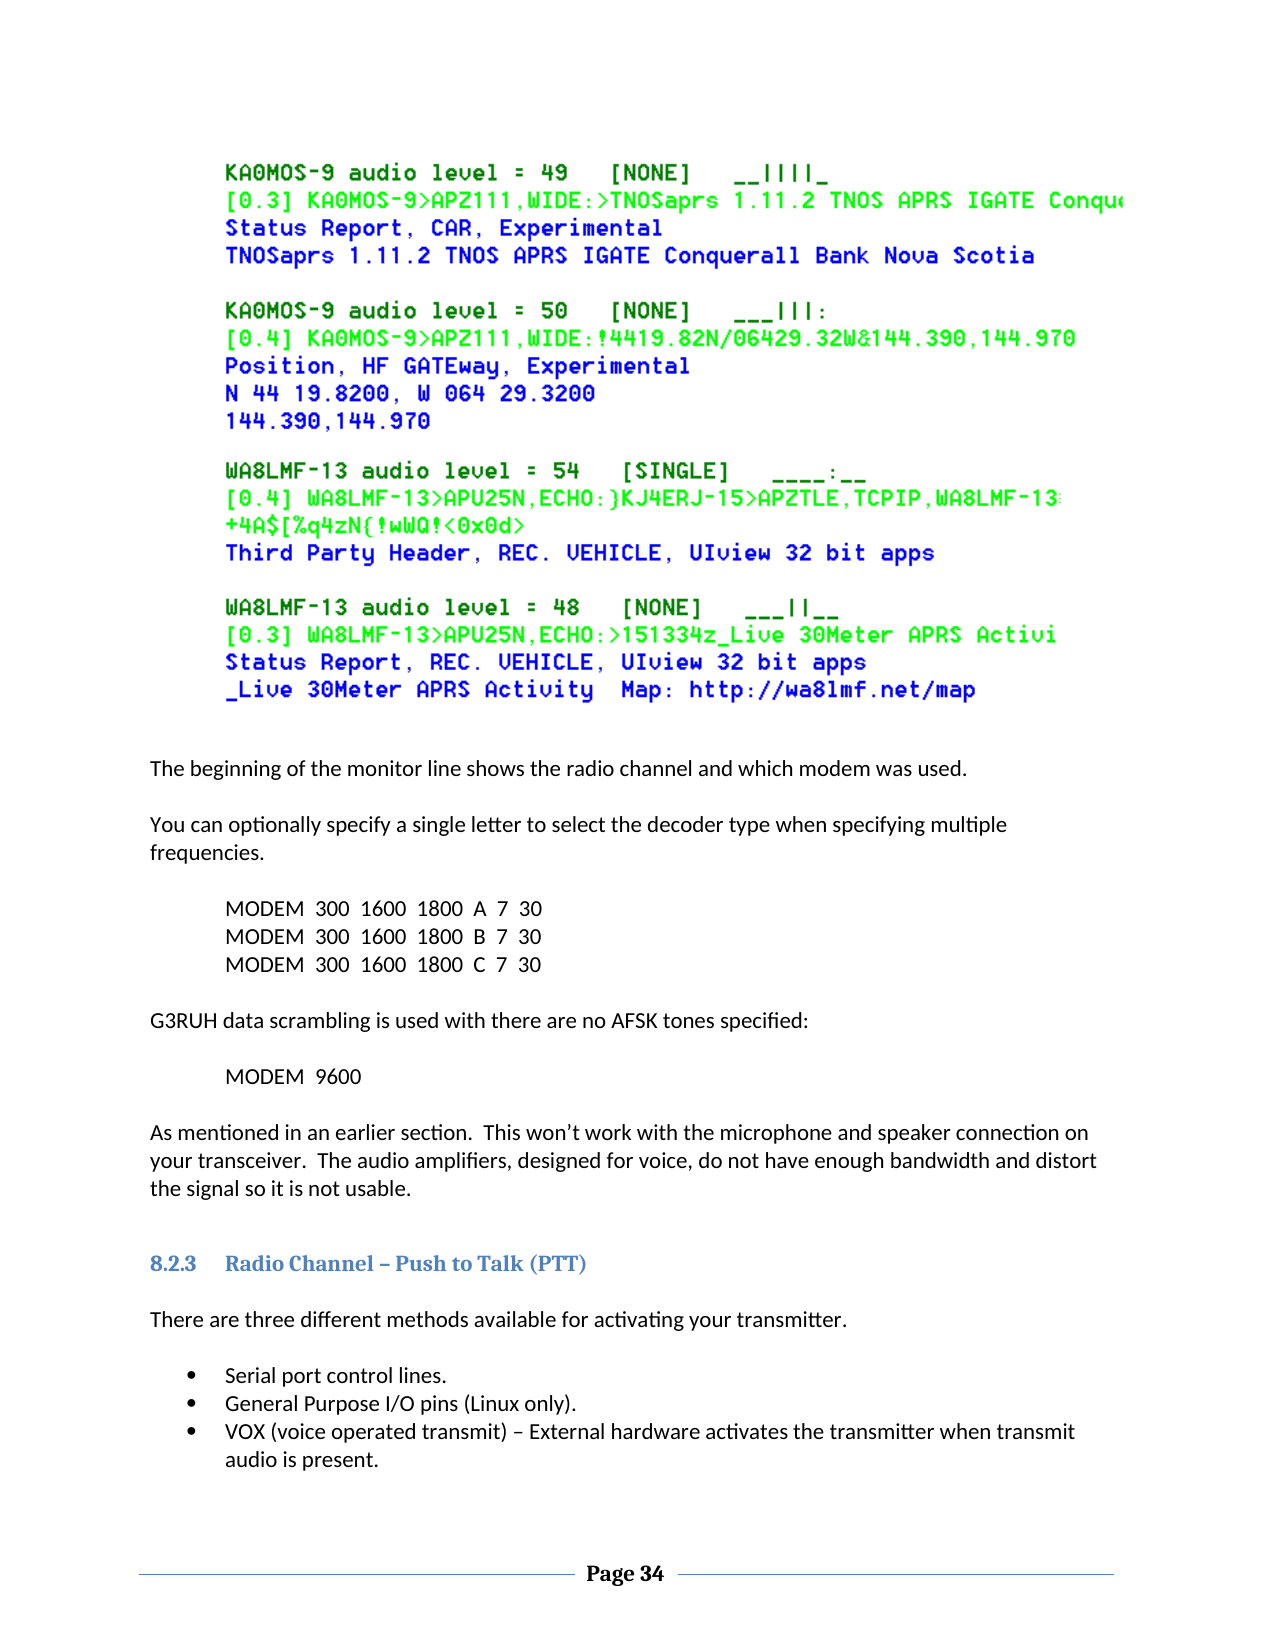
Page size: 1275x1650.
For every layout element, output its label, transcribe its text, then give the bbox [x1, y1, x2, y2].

text As mentioned in an earlier section. This won’t work with the microphone and speaker connection on your transceiver. The audio amplifiers, designed for voice, do not have enough bandwidth and distort the signal so it is not usable. [150, 1118, 1125, 1202]
text There are three different methods available for activating your transmitter. [150, 1305, 1125, 1333]
text MODEM 300 1600 1800 C 7 30 [150, 950, 1125, 978]
text G3RUH data scrambling is used with there are no AFSK tones specified: [150, 1006, 1125, 1034]
text MODEM 9600 [150, 1062, 1125, 1090]
text You can optionally specify a single letter to select the decoder type when specifying multiple frequencies. [150, 810, 1125, 866]
text The beginning of the monitor line shows the radio channel and which modem was used. [150, 754, 1125, 782]
text MODEM 300 1600 1800 B 7 30 [150, 922, 1125, 950]
text MODEM 300 1600 1800 A 7 30 [150, 894, 1125, 922]
subtitle Radio Channel – Push to Talk (PTT) [150, 1251, 1125, 1277]
picture [225, 150, 1123, 726]
list General Purpose I/O pins (Linux only). [187, 1389, 1125, 1417]
list Serial port control lines. [187, 1361, 1125, 1389]
list VOX (voice operated transmit) – External hardware activates the transmitter when transmit audio is present. [187, 1417, 1125, 1473]
